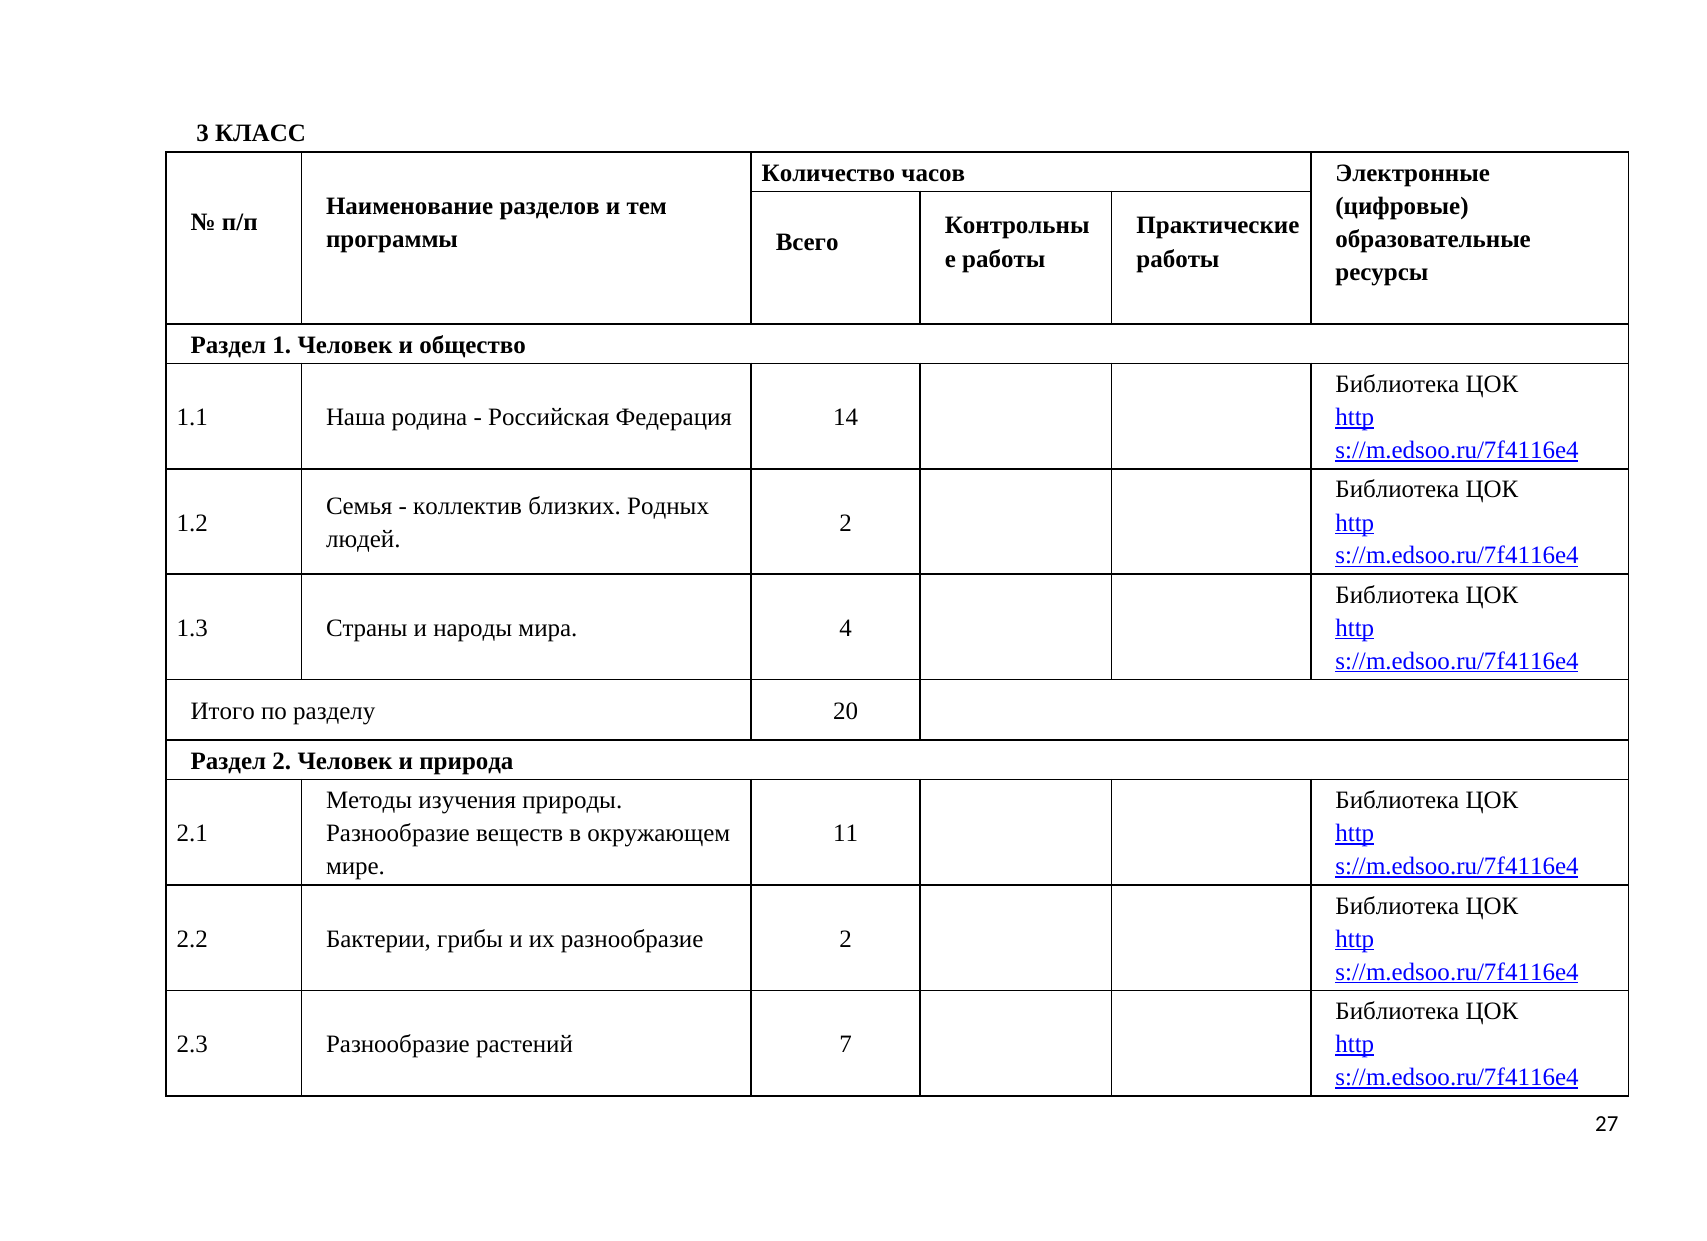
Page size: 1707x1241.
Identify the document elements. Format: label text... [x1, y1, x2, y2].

table_header Количество часов [752, 153, 1310, 191]
table_cell 14 [752, 364, 919, 468]
table_cell Библиотека ЦОК https://m.edsoo.ru/7f4116e4 [1312, 364, 1628, 468]
table_cell [921, 886, 1111, 989]
table_cell 2.1 [167, 780, 301, 884]
table_cell Библиотека ЦОК https://m.edsoo.ru/7f4116e4 [1312, 575, 1628, 679]
table_cell [921, 780, 1111, 884]
table_cell [1112, 991, 1310, 1095]
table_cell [1312, 991, 1628, 1095]
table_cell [1312, 886, 1628, 989]
table_cell [1112, 470, 1310, 573]
table_cell Всего [752, 192, 919, 323]
table_cell Раздел 2. Человек и природа [167, 741, 1628, 779]
text 3 КЛАСС [190, 118, 1618, 147]
table_cell 1.3 [167, 575, 301, 679]
table_cell [1112, 364, 1310, 468]
table_header Наименование разделов и тем программы [302, 153, 750, 323]
table_cell Итого по разделу [167, 680, 750, 739]
table_cell Страны и народы мира. [302, 575, 750, 679]
table_header Электронные (цифровые) образовательные ресурсы [1312, 153, 1628, 323]
table_cell Практические работы [1112, 192, 1310, 323]
table_cell Семья - коллектив близких. Родных людей. [302, 470, 750, 573]
table_cell 7 [752, 991, 919, 1095]
table_cell [1112, 780, 1310, 884]
table_header № п/п [167, 153, 301, 323]
table_cell 1.1 [167, 364, 301, 468]
table_cell [921, 364, 1111, 468]
table_cell Разнообразие растений [302, 991, 750, 1095]
table_cell Наша родина - Российская Федерация [302, 364, 750, 468]
table_cell Раздел 1. Человек и общество [167, 325, 1628, 362]
table_cell 4 [752, 575, 919, 679]
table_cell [1312, 780, 1628, 884]
table_cell [921, 680, 1628, 739]
table_cell 2.2 [167, 886, 301, 989]
table_cell [1112, 886, 1310, 989]
table_cell Бактерии, грибы и их разнообразие [302, 886, 750, 989]
table_cell 2 [752, 470, 919, 573]
table_cell 1.2 [167, 470, 301, 573]
table_cell [921, 470, 1111, 573]
table_cell [1112, 575, 1310, 679]
table_cell [921, 991, 1111, 1095]
table_cell 2 [752, 886, 919, 989]
table_cell 2.3 [167, 991, 301, 1095]
table_cell [921, 575, 1111, 679]
table_cell 20 [752, 680, 919, 739]
table_cell 11 [752, 780, 919, 884]
table_cell Библиотека ЦОК https://m.edsoo.ru/7f4116e4 [1312, 470, 1628, 573]
table_cell Контрольные работы [921, 192, 1111, 323]
table_cell Методы изучения природы. Разнообразие веществ в окружающем мире. [302, 780, 750, 884]
